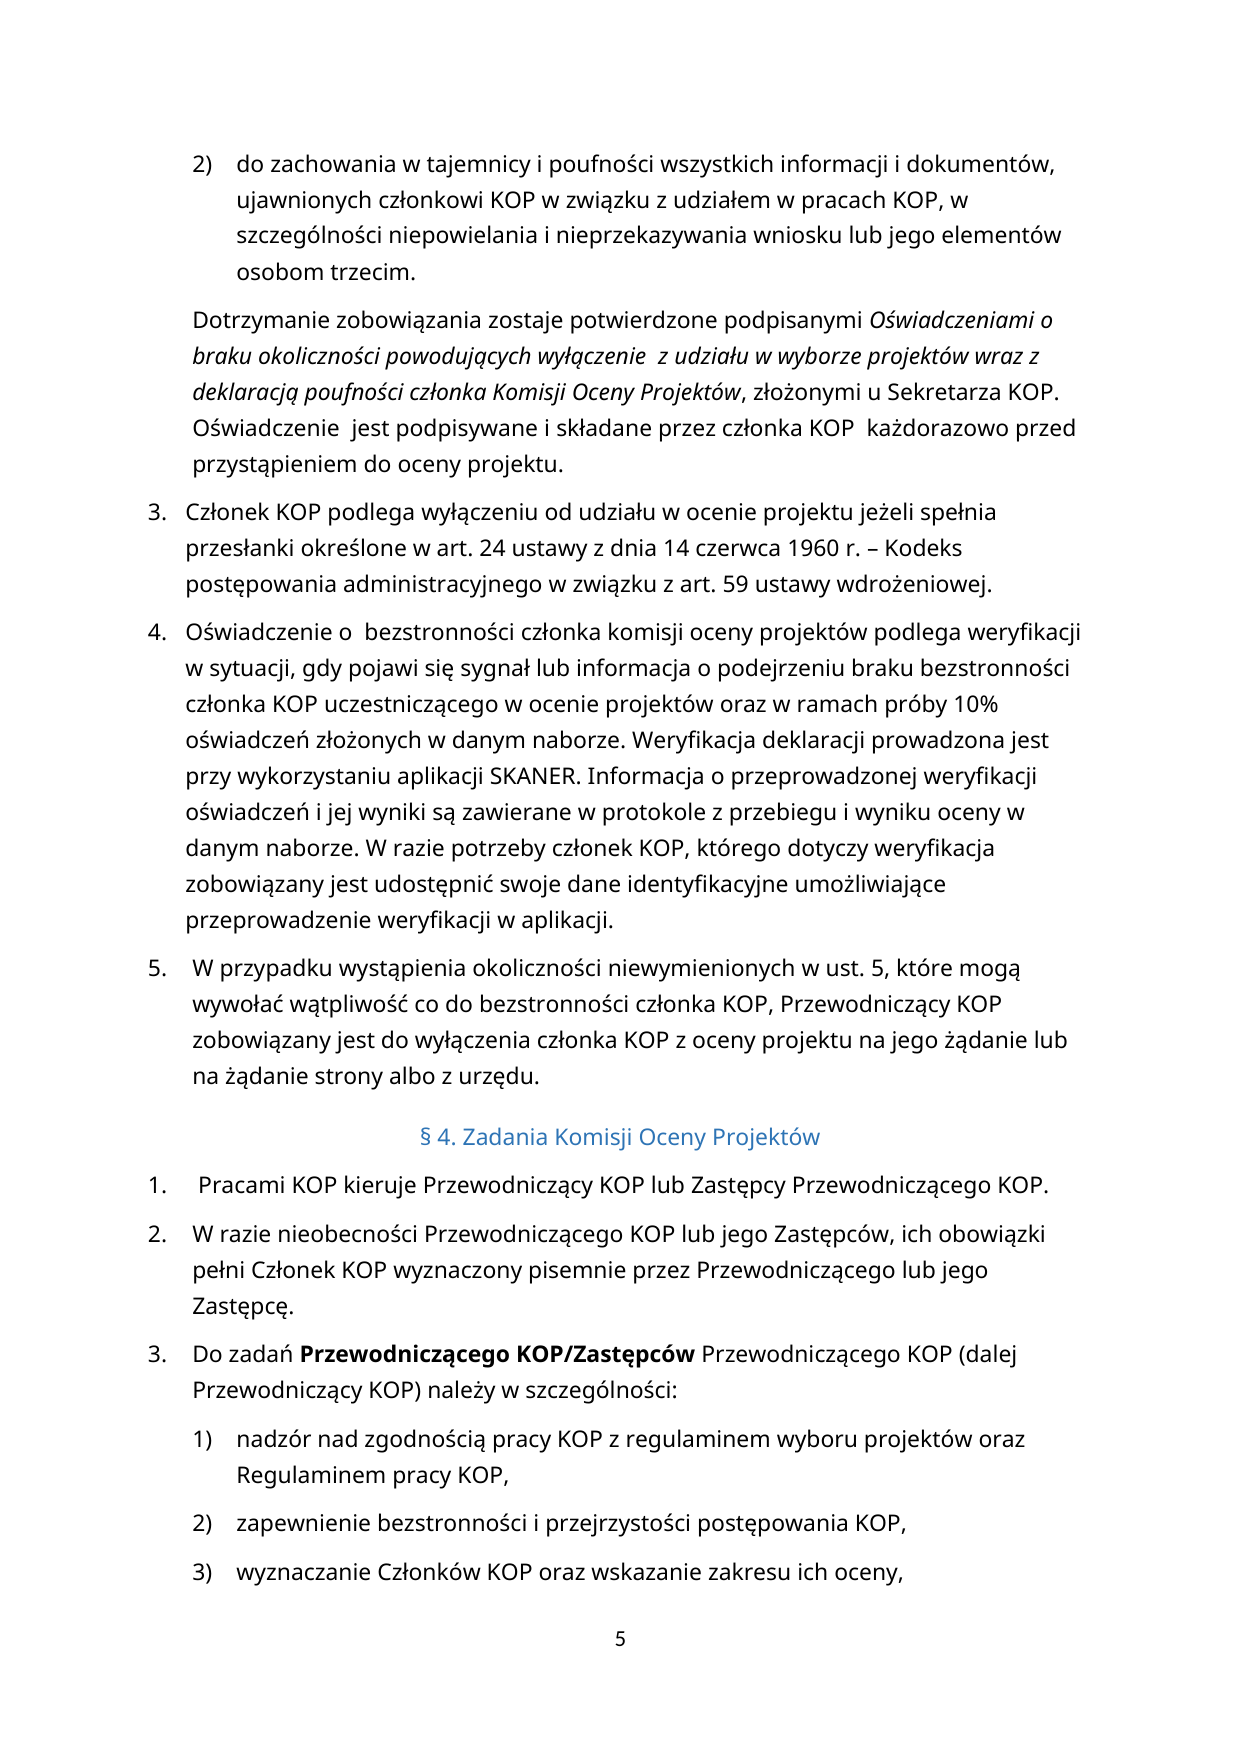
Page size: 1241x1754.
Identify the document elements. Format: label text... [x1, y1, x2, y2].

list Pracami KOP kieruje Przewodniczący KOP lub Zastępcy Przewodniczącego KOP. [148, 1169, 1093, 1201]
list W przypadku wystąpienia okoliczności niewymienionych w ust. 5, które mogą wywołać wątpliwość co do bezstronności członka KOP, Przewodniczący KOP zobowiązany jest do wyłączenia członka KOP z oceny projektu na jego żądanie lub na żądanie strony albo z urzędu. [148, 952, 1093, 1091]
list Członek KOP podlega wyłączeniu od udziału w ocenie projektu jeżeli spełnia przesłanki określone w art. 24 ustawy z dnia 14 czerwca 1960 r. – Kodeks postępowania administracyjnego w związku z art. 59 ustawy wdrożeniowej. [148, 496, 1093, 599]
list W razie nieobecności Przewodniczącego KOP lub jego Zastępców, ich obowiązki pełni Członek KOP wyznaczony pisemnie przez Przewodniczącego lub jego Zastępcę. [148, 1218, 1093, 1321]
list Oświadczenie o bezstronności członka komisji oceny projektów podlega weryfikacji w sytuacji, gdy pojawi się sygnał lub informacja o podejrzeniu braku bezstronności członka KOP uczestniczącego w ocenie projektów oraz w ramach próby 10% oświadczeń złożonych w danym naborze. Weryfikacja deklaracji prowadzona jest przy wykorzystaniu aplikacji SKANER. Informacja o przeprowadzonej weryfikacji oświadczeń i jej wyniki są zawierane w protokole z przebiegu i wyniku oceny w danym naborze. W razie potrzeby członek KOP, którego dotyczy weryfikacja zobowiązany jest udostępnić swoje dane identyfikacyjne umożliwiające przeprowadzenie weryfikacji w aplikacji. [148, 616, 1093, 935]
list zapewnienie bezstronności i przejrzystości postępowania KOP, [192, 1507, 1093, 1538]
list Do zadań Przewodniczącego KOP/Zastępców Przewodniczącego KOP (dalej Przewodniczący KOP) należy w szczególności: [148, 1338, 1093, 1405]
list do zachowania w tajemnicy i poufności wszystkich informacji i dokumentów, ujawnionych członkowi KOP w związku z udziałem w pracach KOP, w szczególności niepowielania i nieprzekazywania wniosku lub jego elementów osobom trzecim. [192, 148, 1093, 287]
subtitle § 4. Zadania Komisji Oceny Projektów [148, 1121, 1093, 1152]
text Dotrzymanie zobowiązania zostaje potwierdzone podpisanymi Oświadczeniami o braku okoliczności powodujących wyłączenie z udziału w wyborze projektów wraz z deklaracją poufności członka Komisji Oceny Projektów, złożonymi u Sekretarza KOP. Oświadczenie jest podpisywane i składane przez członka KOP każdorazowo przed przystąpieniem do oceny projektu. [192, 304, 1093, 479]
list nadzór nad zgodnością pracy KOP z regulaminem wyboru projektów oraz Regulaminem pracy KOP, [192, 1423, 1093, 1490]
list wyznaczanie Członków KOP oraz wskazanie zakresu ich oceny, [192, 1555, 1093, 1587]
